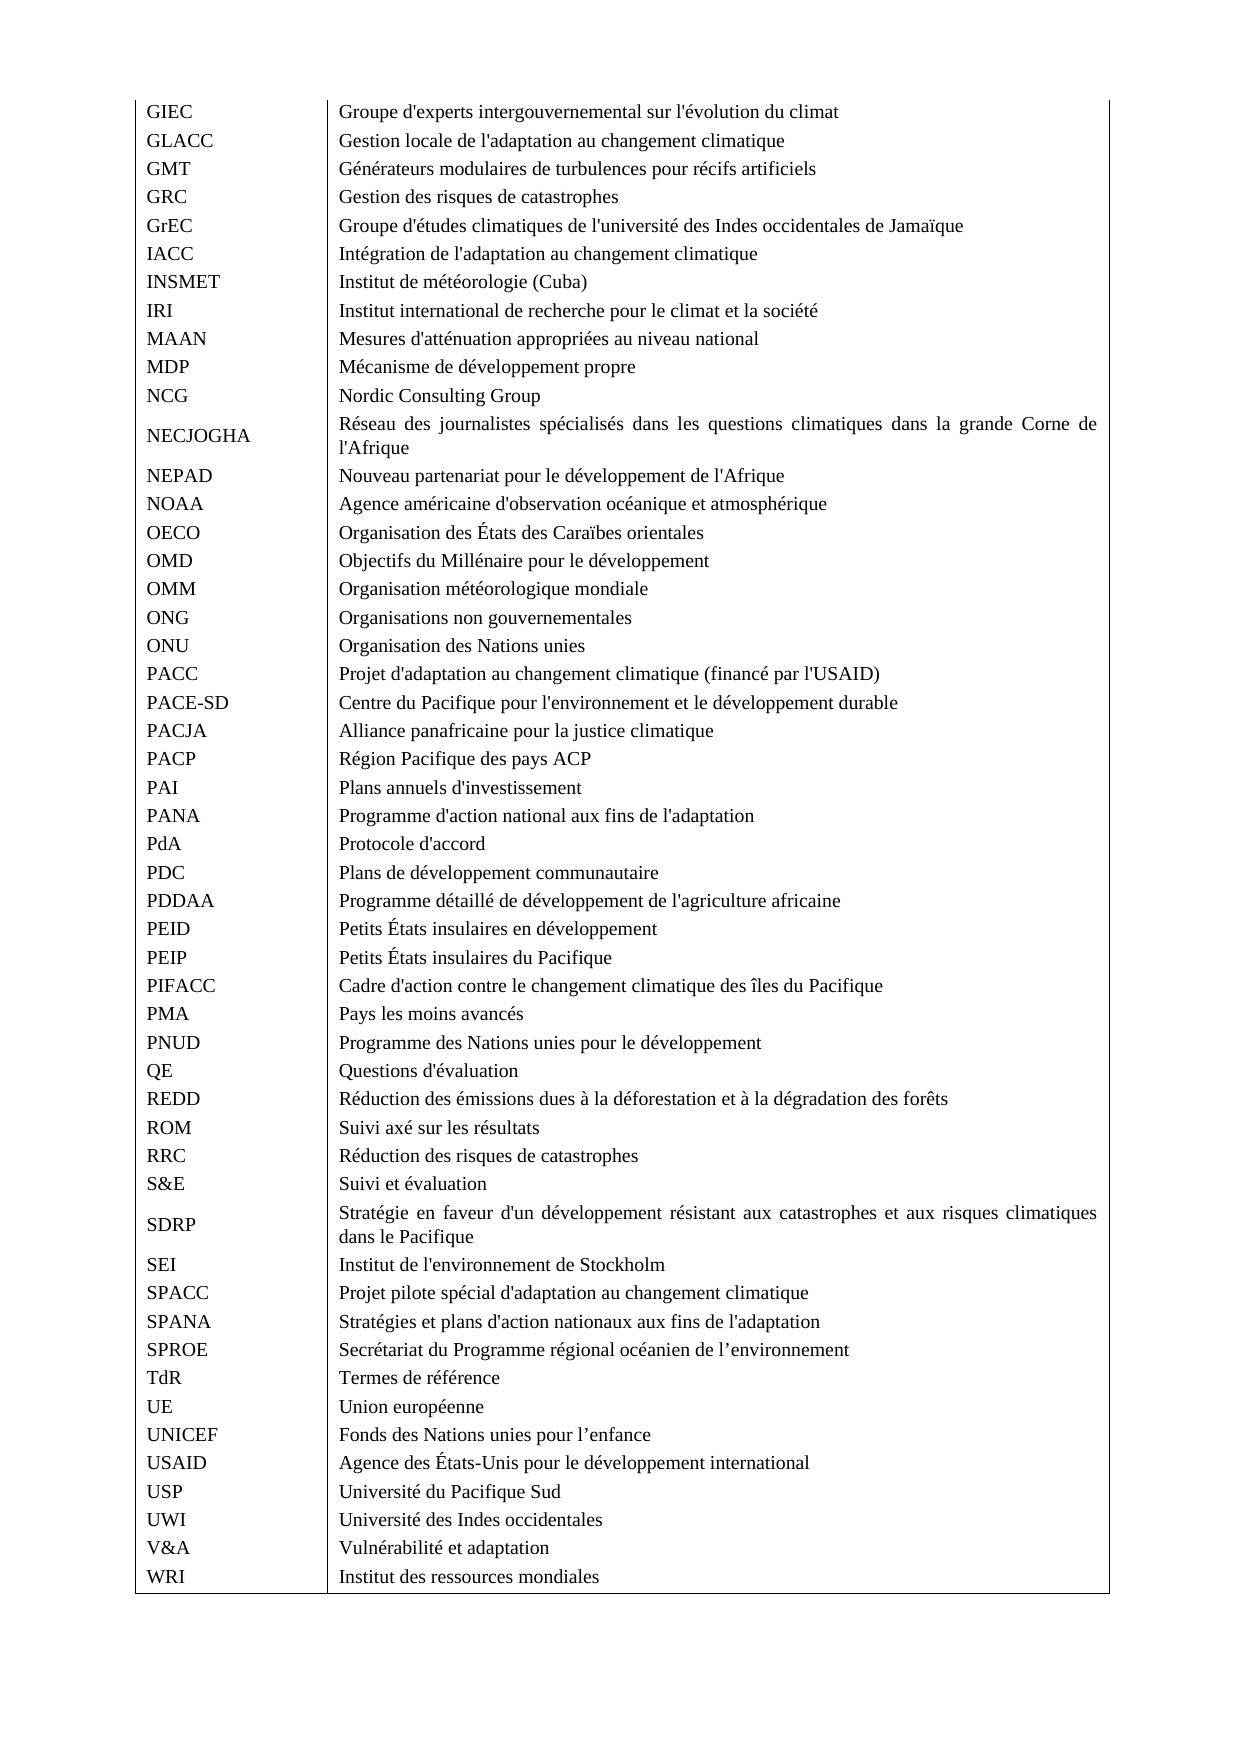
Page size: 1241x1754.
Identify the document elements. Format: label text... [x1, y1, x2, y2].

table_cell Cadre d'action contre le changement climatique des îles du Pacifique [328, 974, 1109, 1002]
table_cell GIEC [136, 100, 327, 128]
table_cell Mesures d'atténuation appropriées au niveau national [328, 327, 1109, 355]
table_cell Université des Indes occidentales [328, 1508, 1109, 1536]
table_cell OMM [136, 578, 327, 606]
table_cell Gestion locale de l'adaptation au changement climatique [328, 129, 1109, 157]
table_cell SEI [136, 1253, 327, 1281]
table_cell NECJOGHA [136, 412, 327, 464]
table_cell PAI [136, 776, 327, 804]
table_cell SPROE [136, 1338, 327, 1366]
table_cell Gestion des risques de catastrophes [328, 185, 1109, 213]
table_cell V&A [136, 1536, 327, 1564]
table_cell Stratégie en faveur d'un développement résistant aux catastrophes et aux risques climatiques dans le Pacifique [328, 1201, 1109, 1253]
table_cell NCG [136, 384, 327, 412]
table_cell PEIP [136, 946, 327, 974]
table_cell Région Pacifique des pays ACP [328, 748, 1109, 776]
table_cell Organisation des Nations unies [328, 634, 1109, 662]
table_cell Union européenne [328, 1395, 1109, 1423]
table_cell SDRP [136, 1201, 327, 1253]
table_cell QE [136, 1059, 327, 1087]
table_cell ONG [136, 606, 327, 634]
table_cell Institut de météorologie (Cuba) [328, 270, 1109, 298]
table_cell NEPAD [136, 464, 327, 492]
table_cell RRC [136, 1144, 327, 1172]
table_cell Réseau des journalistes spécialisés dans les questions climatiques dans la grande Corne de l'Afrique [328, 412, 1109, 464]
table_cell PACP [136, 748, 327, 776]
table_cell PEID [136, 918, 327, 946]
table_cell Programme des Nations unies pour le développement [328, 1031, 1109, 1059]
table_cell USP [136, 1480, 327, 1508]
table_cell NOAA [136, 493, 327, 521]
table_cell UWI [136, 1508, 327, 1536]
table_cell Protocole d'accord [328, 833, 1109, 861]
table_cell Questions d'évaluation [328, 1059, 1109, 1087]
table_cell SPACC [136, 1281, 327, 1309]
table_cell Mécanisme de développement propre [328, 355, 1109, 383]
table_cell Projet pilote spécial d'adaptation au changement climatique [328, 1281, 1109, 1309]
table_cell IACC [136, 242, 327, 270]
table_cell GrEC [136, 214, 327, 242]
table_cell Suivi et évaluation [328, 1173, 1109, 1201]
table_cell PDC [136, 861, 327, 889]
table_cell Intégration de l'adaptation au changement climatique [328, 242, 1109, 270]
table_cell Alliance panafricaine pour la justice climatique [328, 719, 1109, 747]
table_cell Projet d'adaptation au changement climatique (financé par l'USAID) [328, 663, 1109, 691]
table_cell Centre du Pacifique pour l'environnement et le développement durable [328, 691, 1109, 719]
table_cell Groupe d'études climatiques de l'université des Indes occidentales de Jamaïque [328, 214, 1109, 242]
table_cell Institut des ressources mondiales [328, 1565, 1109, 1593]
table_cell UNICEF [136, 1423, 327, 1451]
table_cell Université du Pacifique Sud [328, 1480, 1109, 1508]
table_cell SPANA [136, 1310, 327, 1338]
table_cell Organisations non gouvernementales [328, 606, 1109, 634]
table_cell PACJA [136, 719, 327, 747]
table_cell PANA [136, 804, 327, 832]
table_cell Fonds des Nations unies pour l’enfance [328, 1423, 1109, 1451]
table_cell Nouveau partenariat pour le développement de l'Afrique [328, 464, 1109, 492]
table_cell Institut de l'environnement de Stockholm [328, 1253, 1109, 1281]
table_cell Secrétariat du Programme régional océanien de l’environnement [328, 1338, 1109, 1366]
table_cell ONU [136, 634, 327, 662]
table_cell Plans de développement communautaire [328, 861, 1109, 889]
table_cell Institut international de recherche pour le climat et la société [328, 299, 1109, 327]
table_cell Nordic Consulting Group [328, 384, 1109, 412]
table_cell Générateurs modulaires de turbulences pour récifs artificiels [328, 157, 1109, 185]
table_cell PIFACC [136, 974, 327, 1002]
table_cell Agence américaine d'observation océanique et atmosphérique [328, 493, 1109, 521]
table_cell IRI [136, 299, 327, 327]
table_cell Termes de référence [328, 1366, 1109, 1394]
table_cell PNUD [136, 1031, 327, 1059]
table_cell Agence des États-Unis pour le développement international [328, 1451, 1109, 1479]
table_cell MDP [136, 355, 327, 383]
table_cell OECO [136, 521, 327, 549]
table_cell PDDAA [136, 889, 327, 917]
table_cell Suivi axé sur les résultats [328, 1116, 1109, 1144]
table_cell Groupe d'experts intergouvernemental sur l'évolution du climat [328, 100, 1109, 128]
table_cell Réduction des risques de catastrophes [328, 1144, 1109, 1172]
table_cell Réduction des émissions dues à la déforestation et à la dégradation des forêts [328, 1088, 1109, 1116]
table_cell MAAN [136, 327, 327, 355]
table_cell S&E [136, 1173, 327, 1201]
table_cell PACE-SD [136, 691, 327, 719]
table_cell Petits États insulaires du Pacifique [328, 946, 1109, 974]
table_cell REDD [136, 1088, 327, 1116]
table_cell Stratégies et plans d'action nationaux aux fins de l'adaptation [328, 1310, 1109, 1338]
table_cell ROM [136, 1116, 327, 1144]
table_cell GLACC [136, 129, 327, 157]
table_cell Plans annuels d'investissement [328, 776, 1109, 804]
table_cell Organisation météorologique mondiale [328, 578, 1109, 606]
table_cell GRC [136, 185, 327, 213]
table_cell PMA [136, 1003, 327, 1031]
table_cell INSMET [136, 270, 327, 298]
table_cell USAID [136, 1451, 327, 1479]
table_cell Organisation des États des Caraïbes orientales [328, 521, 1109, 549]
table_cell UE [136, 1395, 327, 1423]
table_cell WRI [136, 1565, 327, 1593]
table_cell TdR [136, 1366, 327, 1394]
table_cell Petits États insulaires en développement [328, 918, 1109, 946]
table_cell OMD [136, 549, 327, 577]
table_cell Programme d'action national aux fins de l'adaptation [328, 804, 1109, 832]
table_cell PdA [136, 833, 327, 861]
table_cell Objectifs du Millénaire pour le développement [328, 549, 1109, 577]
table_cell Pays les moins avancés [328, 1003, 1109, 1031]
table_cell Vulnérabilité et adaptation [328, 1536, 1109, 1564]
table_cell PACC [136, 663, 327, 691]
table_cell GMT [136, 157, 327, 185]
table_cell Programme détaillé de développement de l'agriculture africaine [328, 889, 1109, 917]
